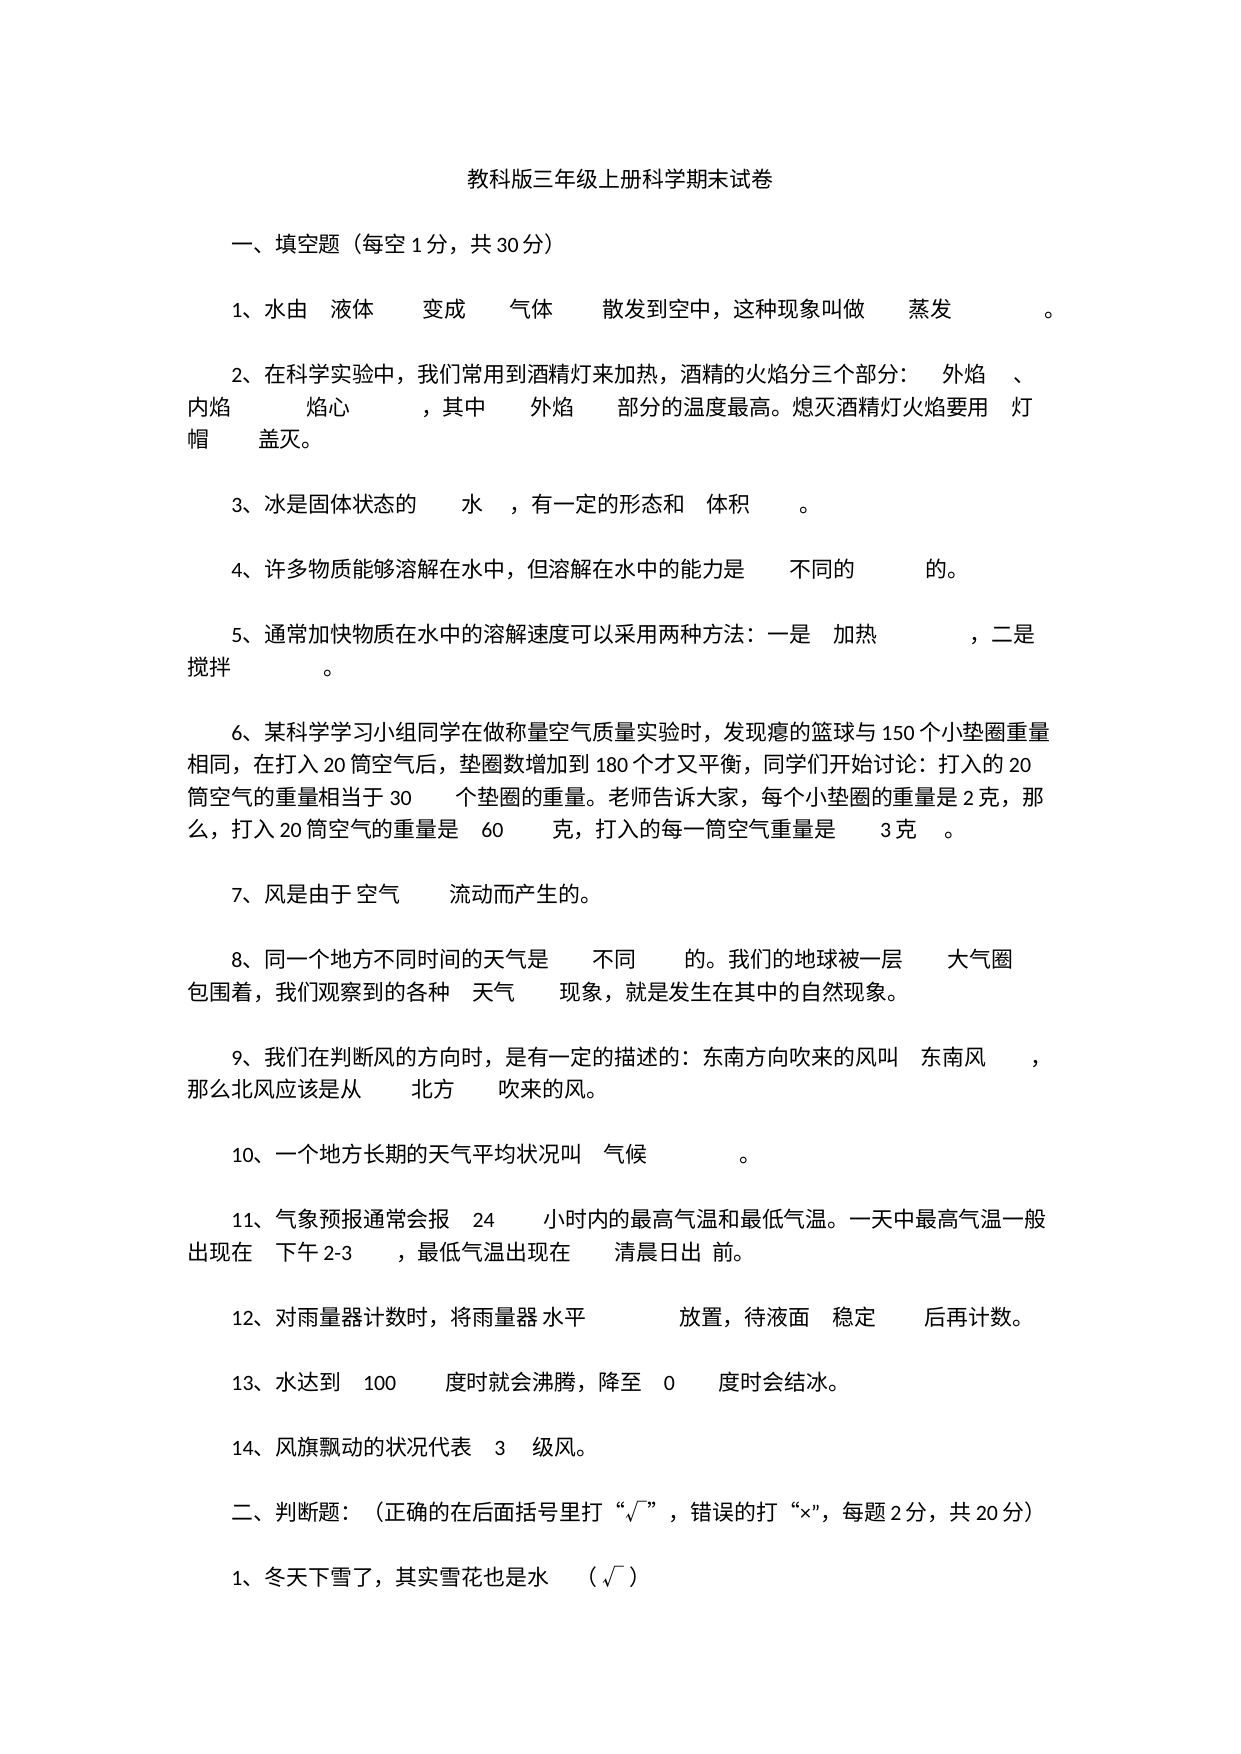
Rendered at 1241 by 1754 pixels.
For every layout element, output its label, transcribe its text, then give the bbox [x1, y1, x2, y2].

text 2、在科学实验中，我们常用到酒精灯来加热，酒精的火焰分三个部分： 外焰 、 内焰 焰心 ，其中 外焰 部分的温度最高。熄灭酒精灯火焰要用 灯帽 盖灭。 [187, 357, 1053, 454]
text 10、一个地方长期的天气平均状况叫 气候 。 [187, 1137, 1053, 1169]
text 教科版三年级上册科学期末试卷 [187, 162, 1053, 194]
text 13、水达到 100 度时就会沸腾，降至 0 度时会结冰。 [187, 1364, 1053, 1397]
text 12、对雨量器计数时，将雨量器 水平 放置，待液面 稳定 后再计数。 [187, 1299, 1053, 1332]
text 一、填空题（每空1分，共30分） [187, 227, 1053, 259]
text 14、风旗飘动的状况代表 3 级风。 [187, 1429, 1053, 1462]
text 9、我们在判断风的方向时，是有一定的描述的：东南方向吹来的风叫 东南风 ，那么北风应该是从 北方 吹来的风。 [187, 1039, 1053, 1104]
text 3、冰是固体状态的 水 ，有一定的形态和 体积 。 [187, 487, 1053, 519]
text 7、风是由于 空气 流动而产生的。 [187, 877, 1053, 909]
text 8、同一个地方不同时间的天气是 不同 的。我们的地球被一层 大气圈 包围着，我们观察到的各种 天气 现象，就是发生在其中的自然现象。 [187, 942, 1053, 1007]
text 1、冬天下雪了，其实雪花也是水 （ √ ） [187, 1559, 1053, 1592]
text 6、某科学学习小组同学在做称量空气质量实验时，发现瘪的篮球与150个小垫圈重量相同，在打入20筒空气后，垫圈数增加到180个才又平衡，同学们开始讨论：打入的20筒空气的重量相当于 30 个垫圈的重量。老师告诉大家，每个小垫圈的重量是2克，那么，打入20筒空气的重量是 60 克，打入的每一筒空气重量是 3克 。 [187, 714, 1053, 844]
text 5、通常加快物质在水中的溶解速度可以采用两种方法：一是 加热 ，二是 搅拌 。 [187, 617, 1053, 682]
text 11、气象预报通常会报 24 小时内的最高气温和最低气温。一天中最高气温一般出现在 下午2-3 ，最低气温出现在 清晨日出 前。 [187, 1202, 1053, 1267]
text 二、判断题：（正确的在后面括号里打“√”，错误的打“×”，每题2分，共20分） [187, 1494, 1053, 1527]
text 4、许多物质能够溶解在水中，但溶解在水中的能力是 不同的 的。 [187, 552, 1053, 584]
text 1、水由 液体 变成 气体 散发到空中，这种现象叫做 蒸发 。 [187, 292, 1053, 324]
